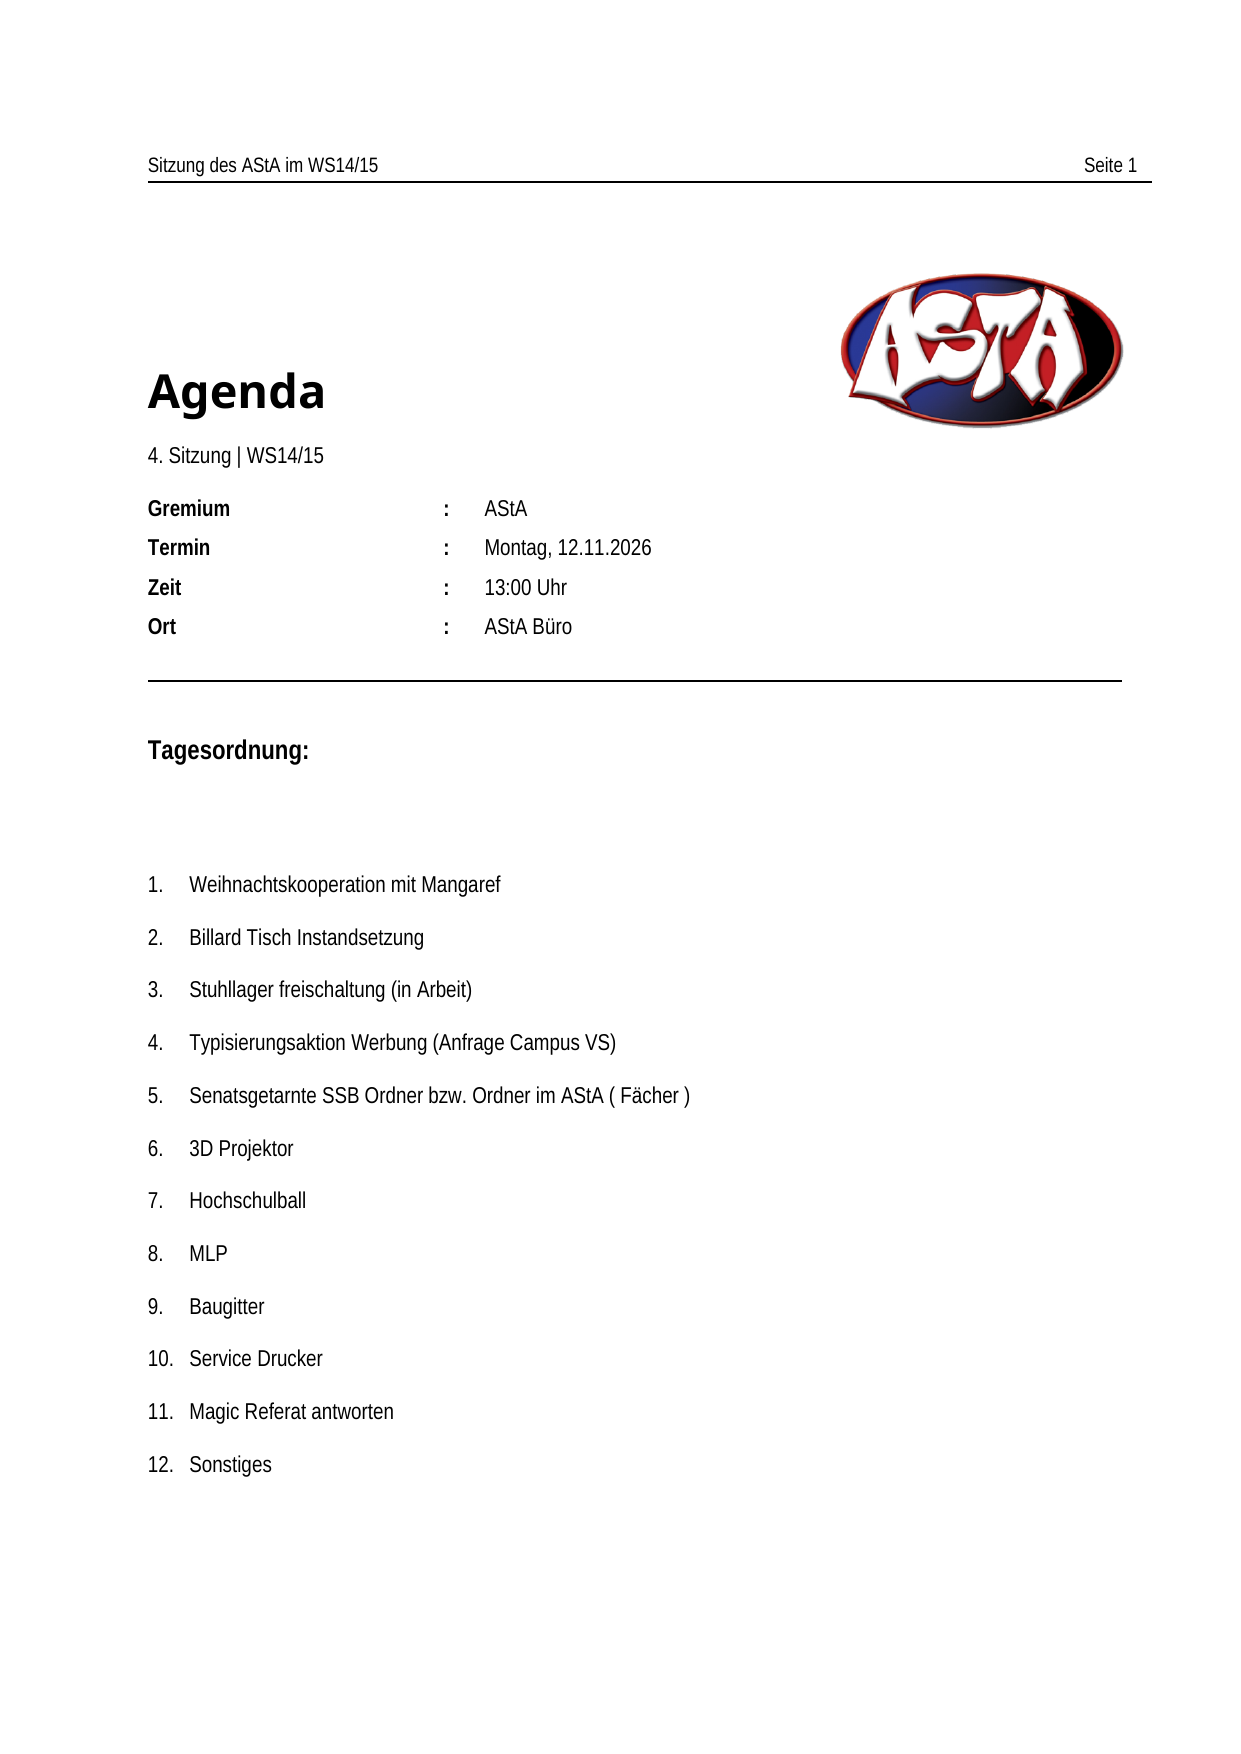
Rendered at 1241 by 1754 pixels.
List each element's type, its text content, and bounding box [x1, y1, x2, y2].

list Service Drucker [148, 1345, 1122, 1372]
text Zeit : 13:00 Uhr [148, 573, 1122, 600]
text Termin : Montag, 20.10.2014 [148, 534, 1122, 560]
list Hochschulball [148, 1187, 1122, 1213]
text Agenda [148, 359, 833, 423]
list MLP [148, 1240, 1122, 1266]
list Sonstiges [148, 1451, 1122, 1477]
text 4. Sitzung | WS14/15 [148, 442, 1122, 468]
picture [833, 259, 1134, 450]
text Gremium : AStA [148, 494, 1122, 521]
list Weihnachtskooperation mit Mangaref [148, 871, 1122, 897]
list Magic Referat antworten [148, 1398, 1122, 1424]
list Stuhllager freischaltung (in Arbeit) [148, 976, 1122, 1003]
text Ort : AStA Büro [148, 613, 1122, 639]
list Senatsgetarnte SSB Ordner bzw. Ordner im AStA ( Fächer ) [148, 1082, 1122, 1108]
list 3D Projektor [148, 1134, 1122, 1161]
list Baugitter [148, 1293, 1122, 1319]
text Tagesordnung: [148, 734, 1122, 766]
list Typisierungsaktion Werbung (Anfrage Campus VS) [148, 1029, 1122, 1055]
list Billard Tisch Instandsetzung [148, 924, 1122, 950]
